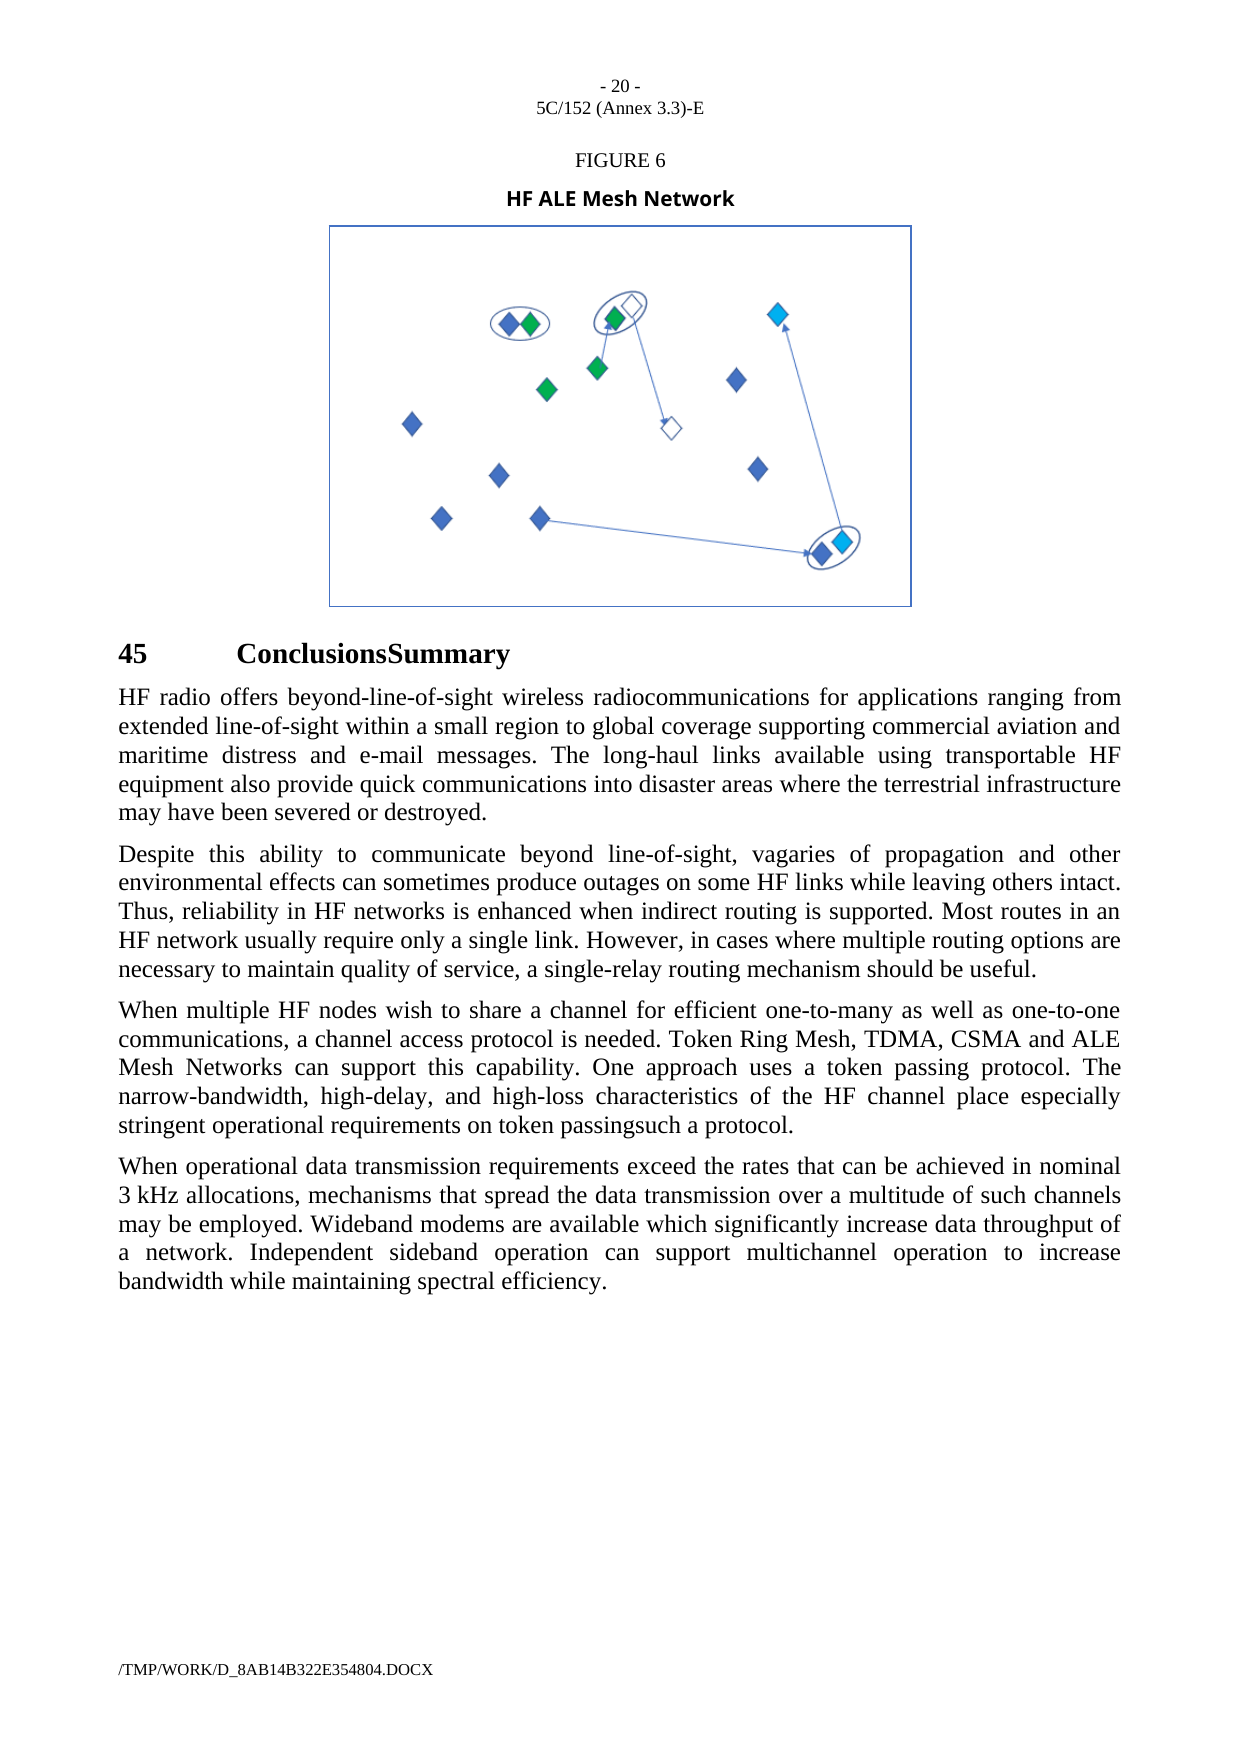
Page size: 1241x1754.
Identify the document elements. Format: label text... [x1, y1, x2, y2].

text Despite this ability to communicate beyond line-of-sight, vagaries of propagation and other environmental effects can sometimes produce outages on some HF links while leaving others intact. Thus, reliability in HF networks is enhanced when indirect routing is supported. Most routes in an HF network usually require only a single link. However, in cases where multiple routing options are necessary to maintain quality of service, a single-relay routing mechanism should be useful. [118, 839, 1122, 982]
text When data transmission requirements exceed the rates that can be achieved in nominal 3 kHz allocations, mechanisms that spread the data transmission over a multitude of such channels may be employed. Wideband modems are available which significantly increase data throughput of a network. Independent sideband operation can support multichannel operation to increase bandwidth while maintaining spectral efficiency. [118, 1151, 1122, 1295]
text HF radio offers beyond-line-of-sight wireless radiocommunications for applications ranging from extended line-of-sight within a small region to global coverage supporting commercial aviation and maritime distress and e-mail messages. The long-haul links available using transportable HF equipment also provide quick communications into disaster areas where the terrestrial infrastructure may have been severed or destroyed. [118, 682, 1122, 826]
text When multiple HF nodes wish to share a channel for efficient one-to-many as well as one-to-one communications, a channel access protocol is needed. One approach uses a token passing protocol. The narrow-bandwidth, high-delay, and high-loss characteristics of the HF channel place especially stringent requirements on protocol. [118, 995, 1122, 1139]
picture [330, 227, 910, 606]
